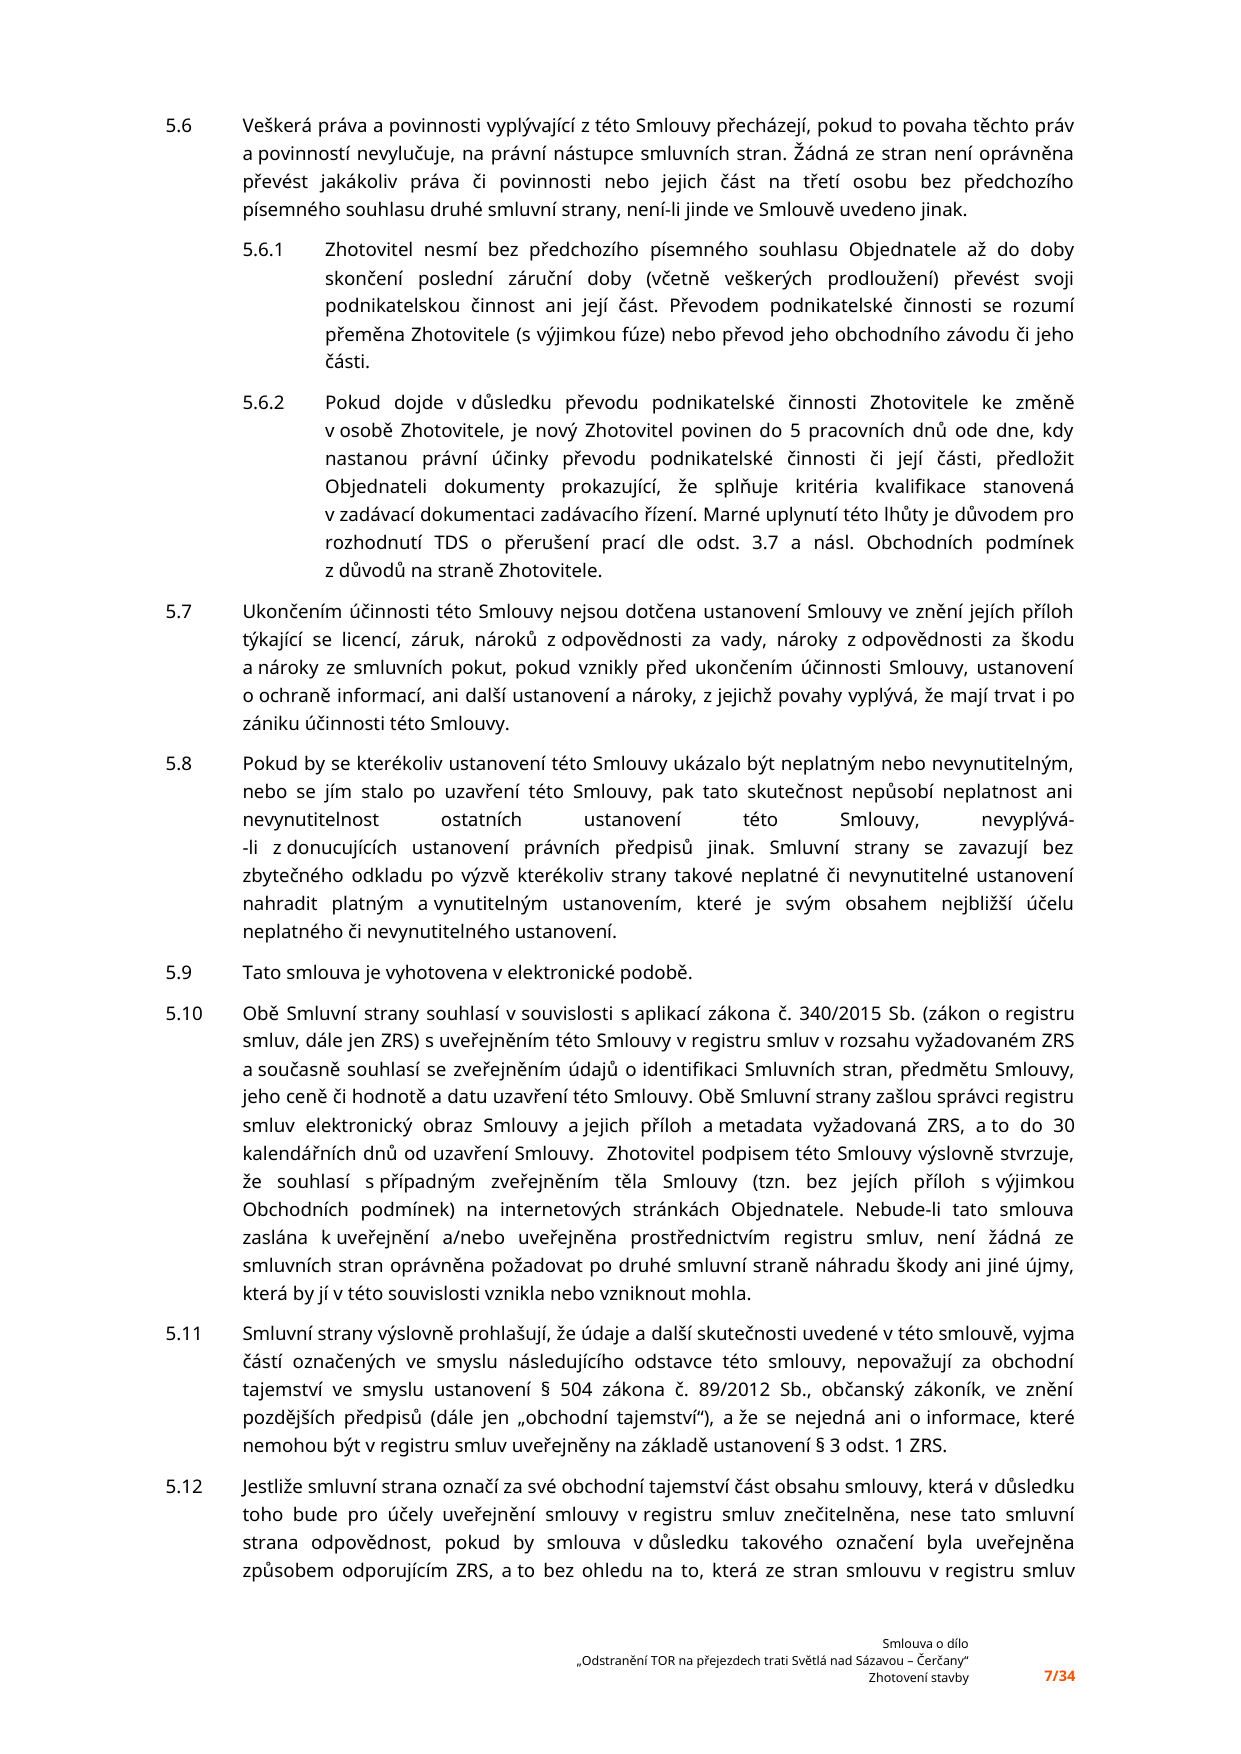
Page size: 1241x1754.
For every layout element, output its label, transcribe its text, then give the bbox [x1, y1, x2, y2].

text Pokud dojde v důsledku převodu podnikatelské činnosti Zhotovitele ke změně v osobě Zhotovitele, je nový Zhotovitel povinen do 5 pracovních dnů ode dne, kdy nastanou právní účinky převodu podnikatelské činnosti či její části, předložit Objednateli dokumenty prokazující, že splňuje kritéria kvalifikace stanovená v zadávací dokumentaci zadávacího řízení. Marné uplynutí této lhůty je důvodem pro rozhodnutí TDS o přerušení prací dle odst. 3.7 a násl. Obchodních podmínek z důvodů na straně Zhotovitele. [242, 389, 1075, 583]
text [165, 1473, 1075, 1583]
text Zhotovitel nesmí bez předchozího písemného souhlasu Objednatele až do doby skončení poslední záruční doby (včetně veškerých prodloužení) převést svoji podnikatelskou činnost ani její část. Převodem podnikatelské činnosti se rozumí přeměna Zhotovitele (s výjimkou fúze) nebo převod jeho obchodního závodu či jeho části. [242, 237, 1075, 374]
text Smluvní strany výslovně prohlašují, že údaje a další skutečnosti uvedené v této smlouvě, vyjma částí označených ve smyslu následujícího odstavce této smlouvy, nepovažují za obchodní tajemství ve smyslu ustanovení § 504 zákona č. 89/2012 Sb., občanský zákoník, ve znění pozdějších předpisů (dále jen „obchodní tajemství“), a že se nejedná ani o informace, které nemohou být v registru smluv uveřejněny na základě ustanovení § 3 odst. 1 ZRS. [165, 1321, 1075, 1458]
text Veškerá práva a povinnosti vyplývající z této Smlouvy přecházejí, pokud to povaha těchto práv a povinností nevylučuje, na právní nástupce smluvních stran. Žádná ze stran není oprávněna převést jakákoliv práva či povinnosti nebo jejich část na třetí osobu bez předchozího písemného souhlasu druhé smluvní strany, není-li jinde ve Smlouvě uvedeno jinak. [165, 112, 1075, 222]
text Pokud by se kterékoliv ustanovení této Smlouvy ukázalo být neplatným nebo nevynutitelným, nebo se jím stalo po uzavření této Smlouvy, pak tato skutečnost nepůsobí neplatnost ani nevynutitelnost ostatních ustanovení této Smlouvy, nevyplývá- -li z donucujících ustanovení právních předpisů jinak. Smluvní strany se zavazují bez zbytečného odkladu po výzvě kterékoliv strany takové neplatné či nevynutitelné ustanovení nahradit platným a vynutitelným ustanovením, které je svým obsahem nejbližší účelu neplatného či nevynutitelného ustanovení. [165, 751, 1075, 944]
text Ukončením účinnosti této Smlouvy nejsou dotčena ustanovení Smlouvy ve znění jejích příloh týkající se licencí, záruk, nároků z odpovědnosti za vady, nároky z odpovědnosti za škodu a nároky ze smluvních pokut, pokud vznikly před ukončením účinnosti Smlouvy, ustanovení o ochraně informací, ani další ustanovení a nároky, z jejichž povahy vyplývá, že mají trvat i po zániku účinnosti této Smlouvy. [165, 598, 1075, 736]
text Tato smlouva je vyhotovena v elektronické podobě. [165, 959, 1075, 985]
text Obě Smluvní strany souhlasí v souvislosti s aplikací zákona č. 340/2015 Sb. (zákon o registru smluv, dále jen ZRS) s uveřejněním této Smlouvy v registru smluv v rozsahu vyžadovaném ZRS a současně souhlasí se zveřejněním údajů o identifikaci Smluvních stran, předmětu Smlouvy, jeho ceně či hodnotě a datu uzavření této Smlouvy. Obě Smluvní strany zašlou správci registru smluv elektronický obraz Smlouvy a jejich příloh a metadata vyžadovaná ZRS, a to do 30 kalendářních dnů od uzavření Smlouvy. Zhotovitel podpisem této Smlouvy výslovně stvrzuje, že souhlasí s případným zveřejněním těla Smlouvy (tzn. bez jejích příloh s výjimkou Obchodních podmínek) na internetových stránkách Objednatele. Nebude-li tato smlouva zaslána k uveřejnění a/nebo uveřejněna prostřednictvím registru smluv, není žádná ze smluvních stran oprávněna požadovat po druhé smluvní straně náhradu škody ani jiné újmy, která by jí v této souvislosti vznikla nebo vzniknout mohla. [165, 1000, 1075, 1306]
